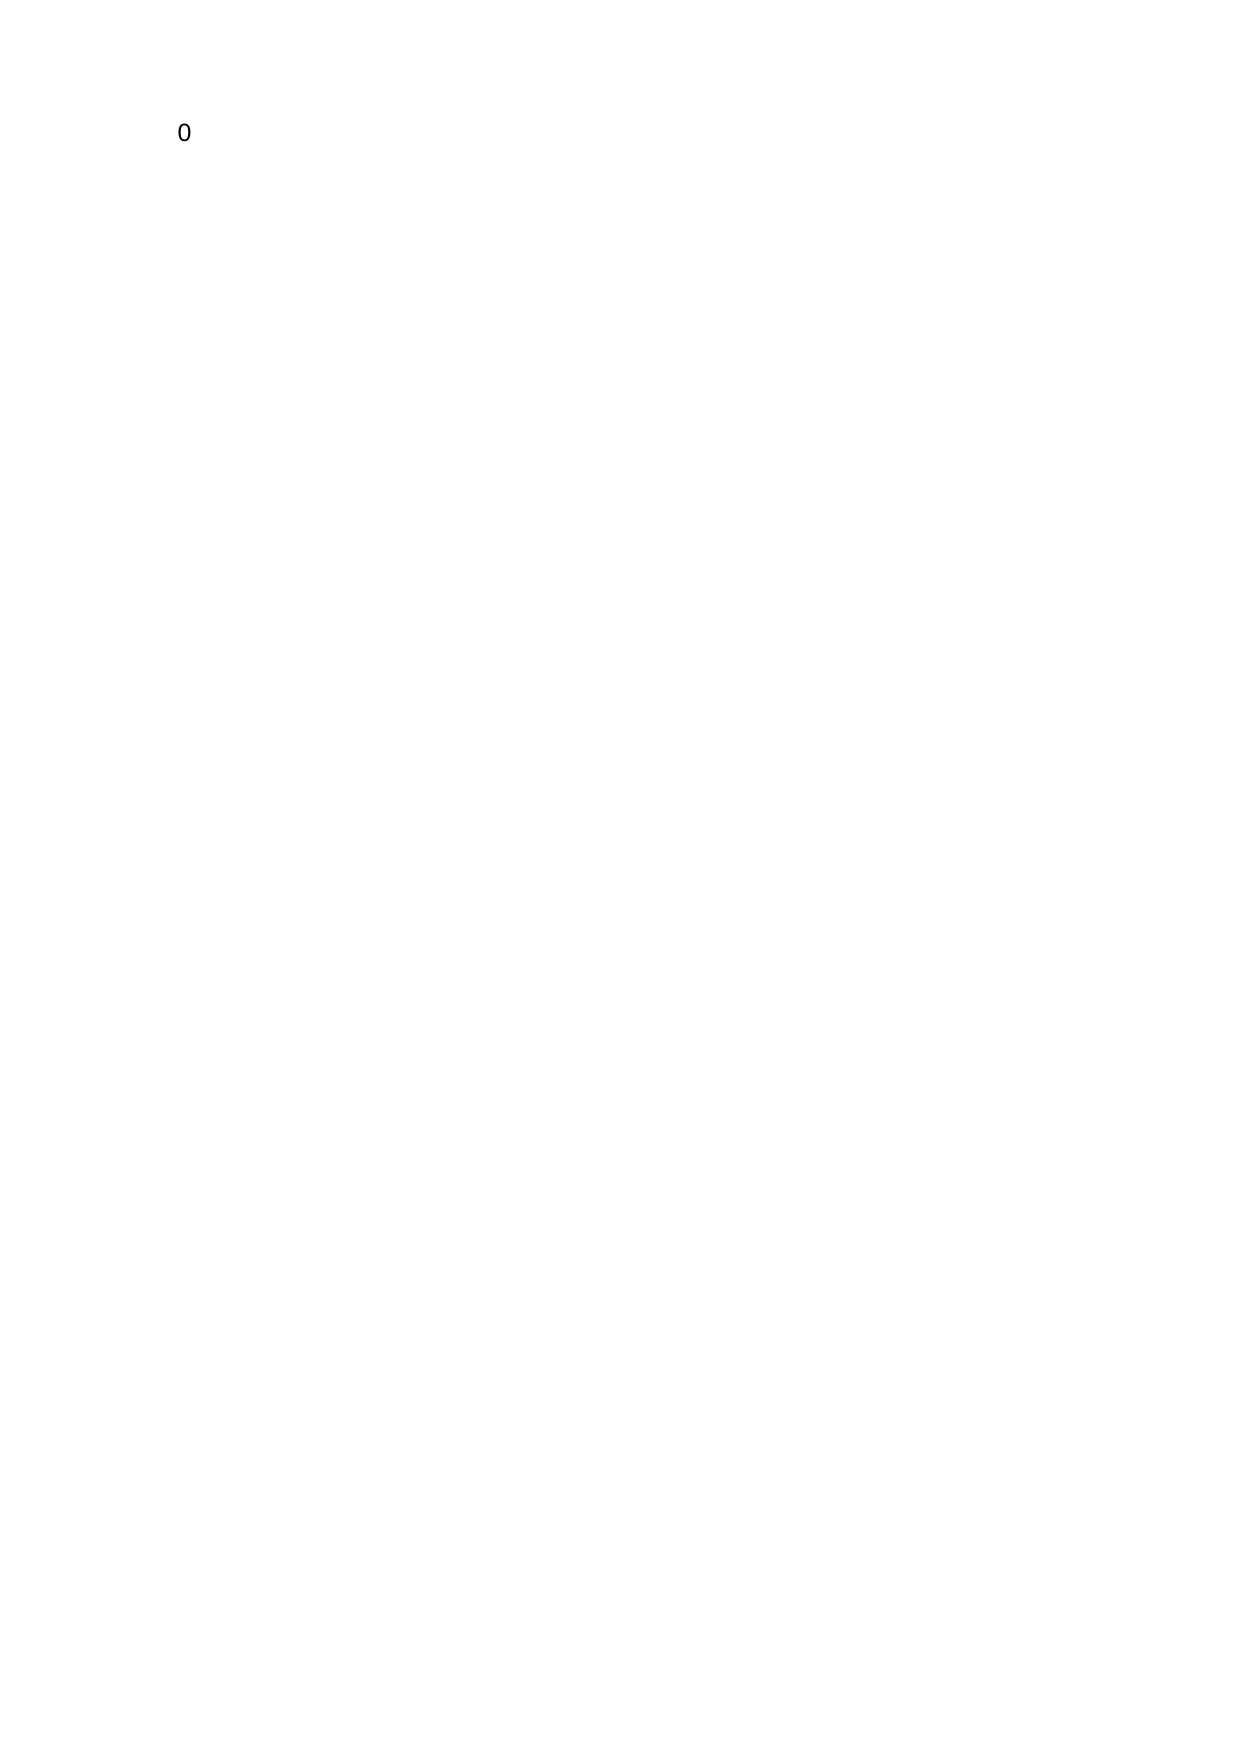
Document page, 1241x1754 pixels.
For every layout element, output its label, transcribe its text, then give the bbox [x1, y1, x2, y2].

text 0 [177, 118, 1152, 147]
